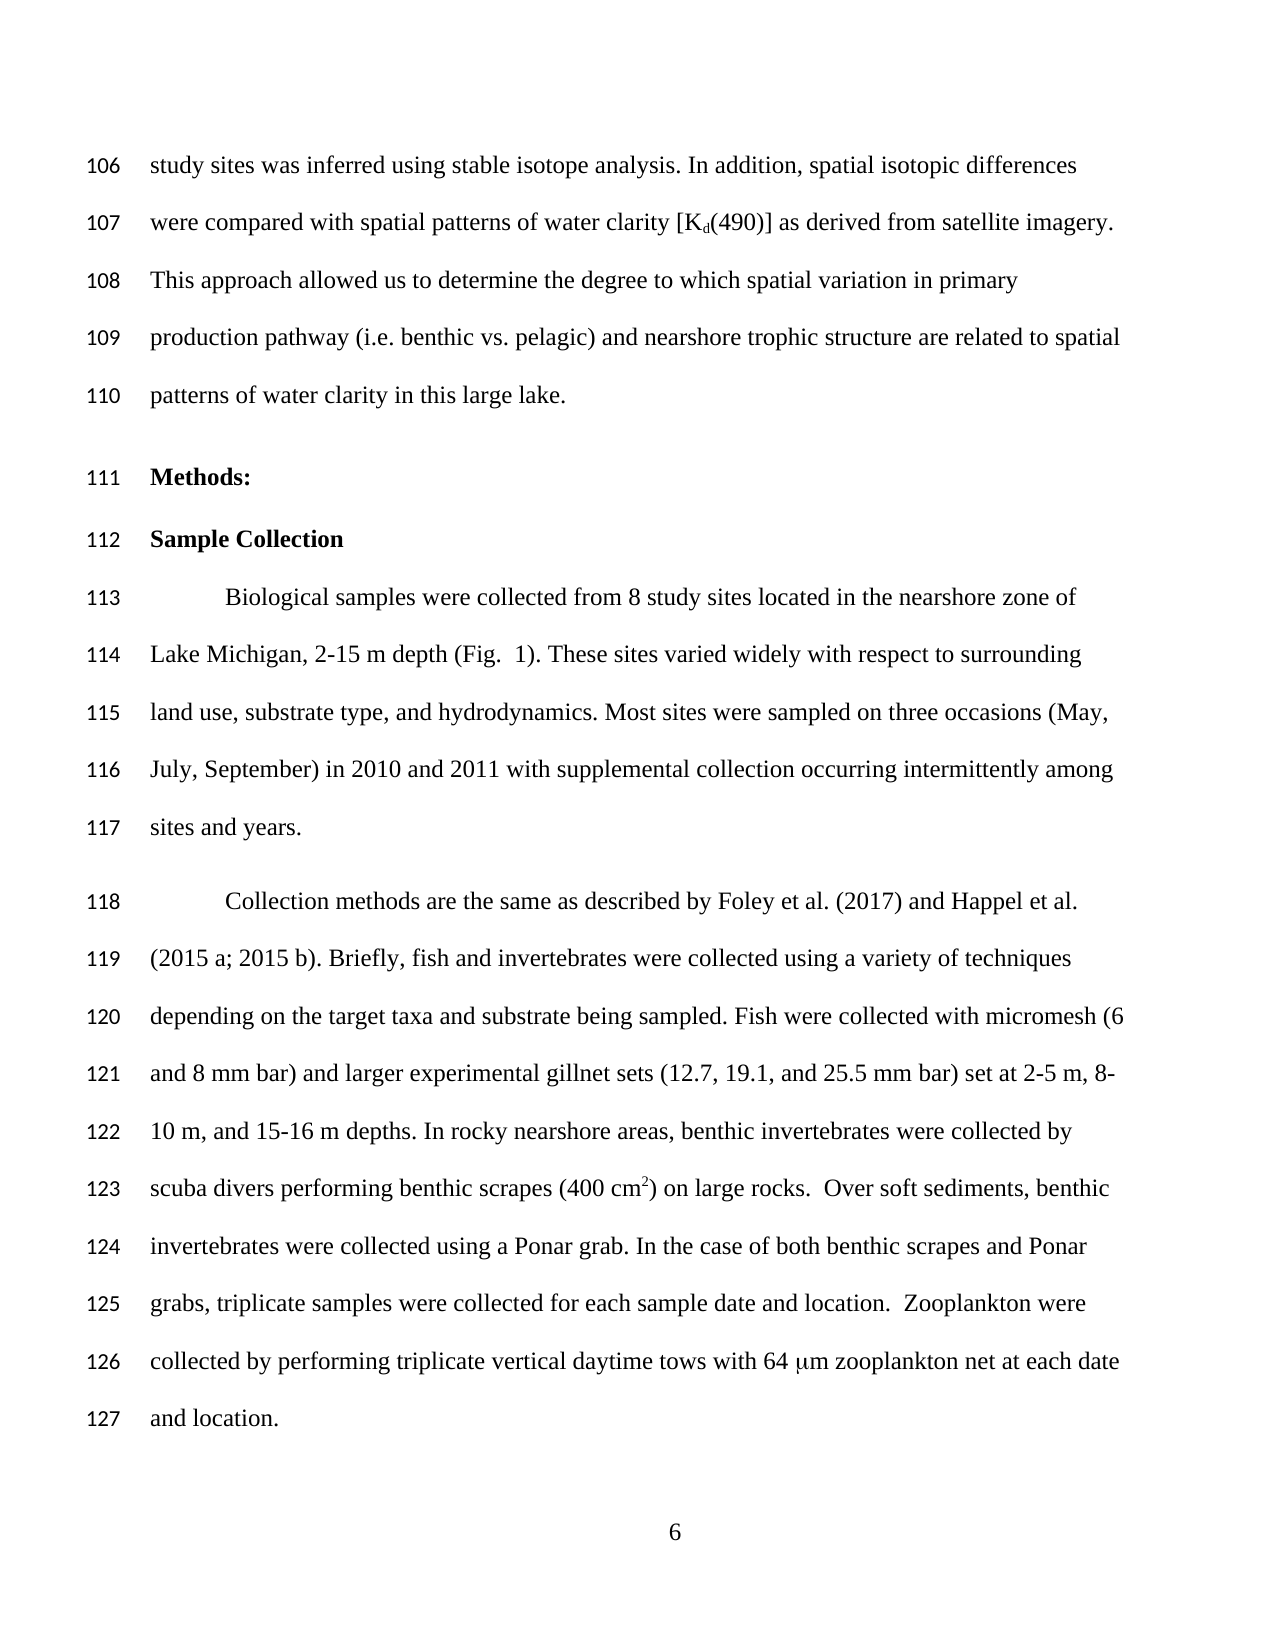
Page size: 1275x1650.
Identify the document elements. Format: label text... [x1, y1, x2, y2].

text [150, 150, 1125, 409]
text Biological samples were collected from 8 study sites located in the nearshore zone of Lake Michigan, 2-15 m depth (Fig. 1). These sites varied widely with respect to surrounding land use, substrate type, and hydrodynamics. Most sites were sampled on three occasions (May, July, September) in 2010 and 2011 with supplemental collection occurring intermittently among sites and years. [150, 582, 1125, 840]
subtitle Sample Collection [150, 524, 1125, 553]
text Collection methods are the same as described by Foley et al. (2017) and Happel et al. (2015 a; 2015 b). Briefly, fish and invertebrates were collected using a variety of techniques depending on the target taxa and substrate being sampled. Fish were collected with micromesh (6 and 8 mm bar) and larger experimental gillnet sets (12.7, 19.1, and 25.5 mm bar) set at 2-5 m, 8-10 m, and 15-16 m depths. In rocky nearshore areas, benthic invertebrates were collected by scuba divers performing benthic scrapes (400 cm2) on large rocks. Over soft sediments, benthic invertebrates were collected using a Ponar grab. In the case of both benthic scrapes and Ponar grabs, triplicate samples were collected for each sample date and location. Zooplankton were collected by performing triplicate vertical daytime tows with 64 m zooplankton net at each date and location. [150, 886, 1125, 1432]
subtitle Methods: [150, 462, 1125, 491]
